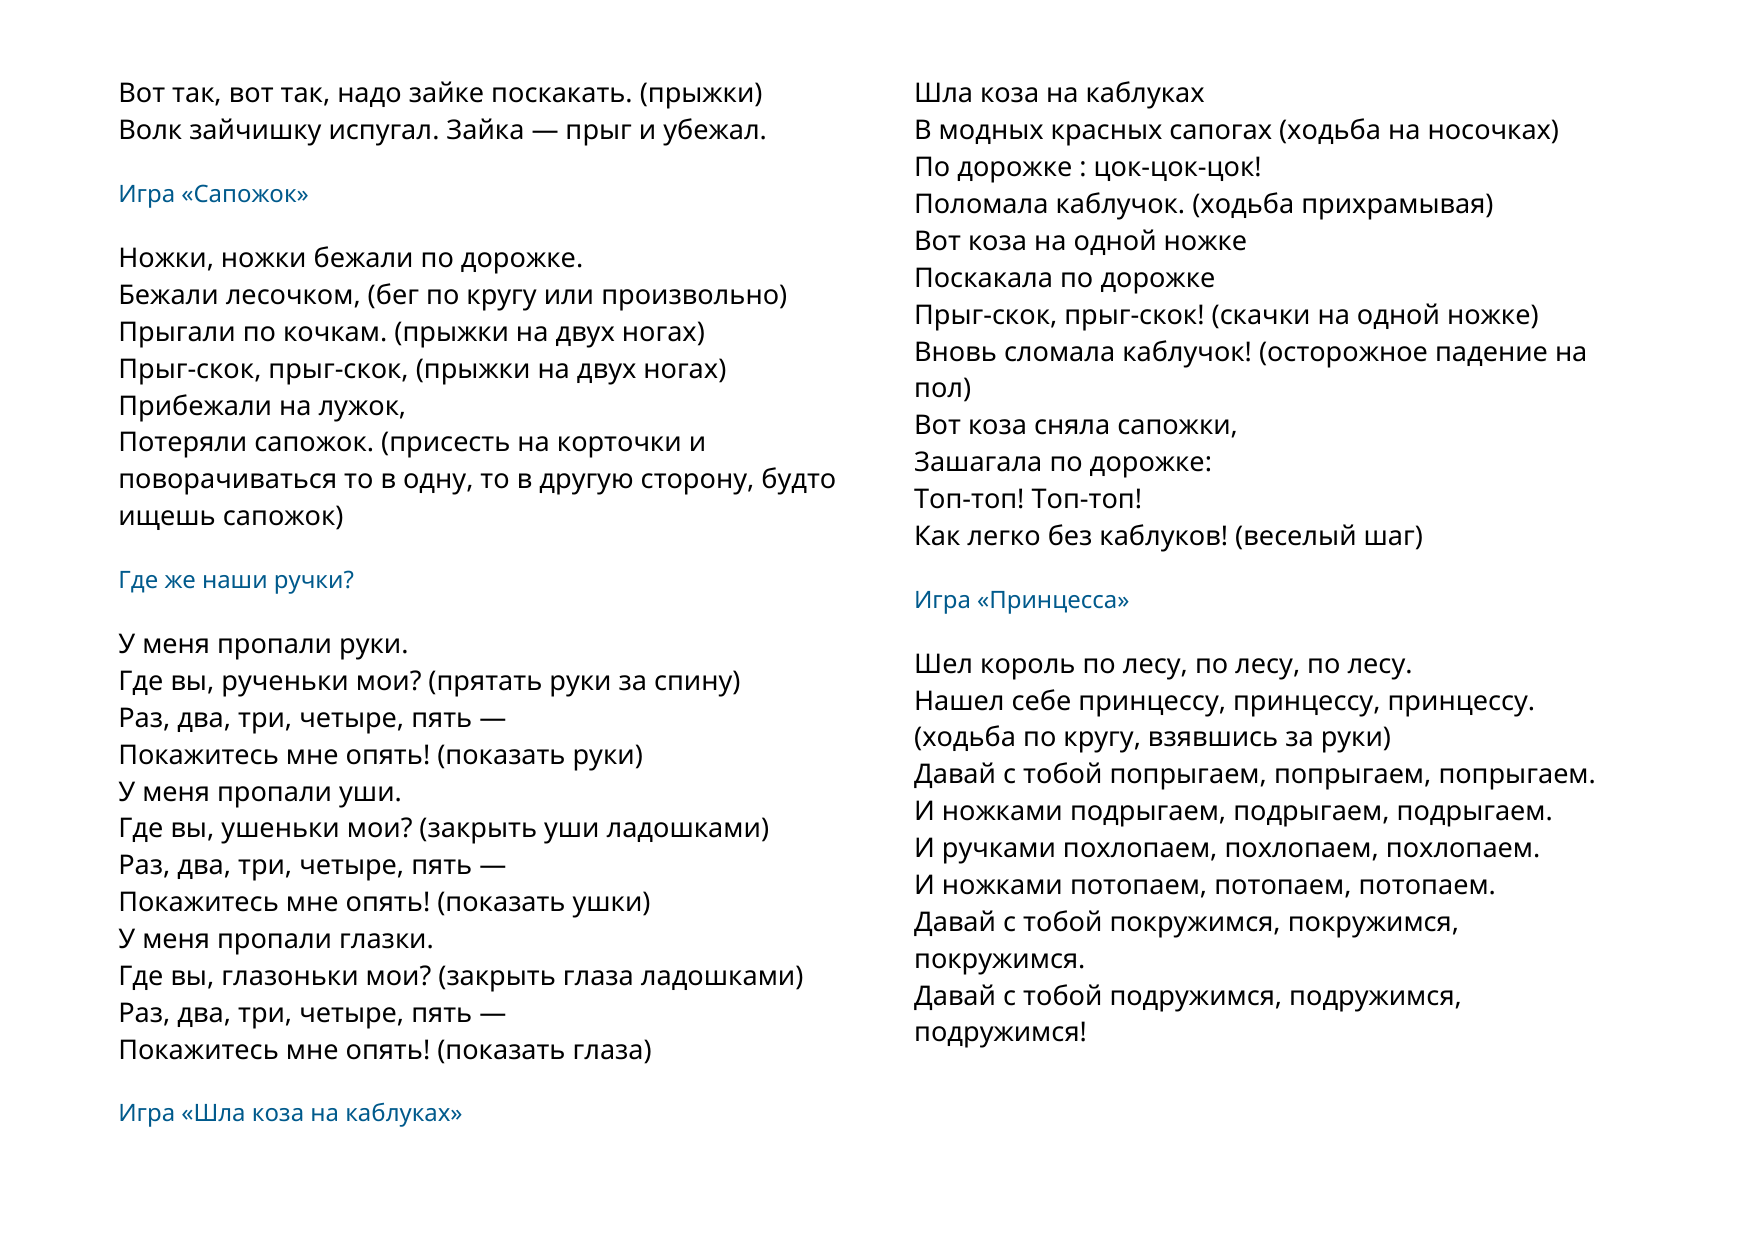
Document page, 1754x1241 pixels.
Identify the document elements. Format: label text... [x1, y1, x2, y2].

text Где же наши ручки? [118, 563, 840, 595]
text Игра «Сапожок» [118, 177, 840, 209]
text Ножки, ножки бежали по дорожке. Бежали лесочком, (бег по кругу или произвольно) Прыгали по кочкам. (прыжки на двух ногах) Прыг-скок, прыг-скок, (прыжки на двух ногах) Прибежали на лужок, Потеряли сапожок. (присесть на корточки и поворачиваться то в одну, то в другую сторону, будто ищешь сапожок) [118, 238, 840, 533]
text Игра «Принцесса» [914, 582, 1636, 615]
text Шла коза на каблуках В модных красных сапогах (ходьба на носочках) По дорожке : цок-цок-цок! Поломала каблучок. (ходьба прихрамывая) Вот коза на одной ножке Поскакала по дорожке Прыг-скок, прыг-скок! (скачки на одной ножке) Вновь сломала каблучок! (осторожное падение на пол) Вот коза сняла сапожки, Зашагала по дорожке: Топ-топ! Топ-топ! Как легко без каблуков! (веселый шаг) [914, 74, 1636, 553]
text Шел король по лесу, по лесу, по лесу. Нашел себе принцессу, принцессу, принцессу. (ходьба по кругу, взявшись за руки) Давай с тобой попрыгаем, попрыгаем, попрыгаем. И ножками подрыгаем, подрыгаем, подрыгаем. И ручками похлопаем, похлопаем, похлопаем. И ножками потопаем, потопаем, потопаем. Давай с тобой покружимся, покружимся, покружимся. Давай с тобой подружимся, подружимся, подружимся! [914, 644, 1636, 1050]
text Игра «Шла коза на каблуках» [118, 1096, 840, 1129]
text У меня пропали руки. Где вы, рученьки мои? (прятать руки за спину) Раз, два, три, четыре, пять — Покажитесь мне опять! (показать руки) У меня пропали уши. Где вы, ушеньки мои? (закрыть уши ладошками) Раз, два, три, четыре, пять — Покажитесь мне опять! (показать ушки) У меня пропали глазки. Где вы, глазоньки мои? (закрыть глаза ладошками) Раз, два, три, четыре, пять — Покажитесь мне опять! (показать глаза) [118, 624, 840, 1067]
